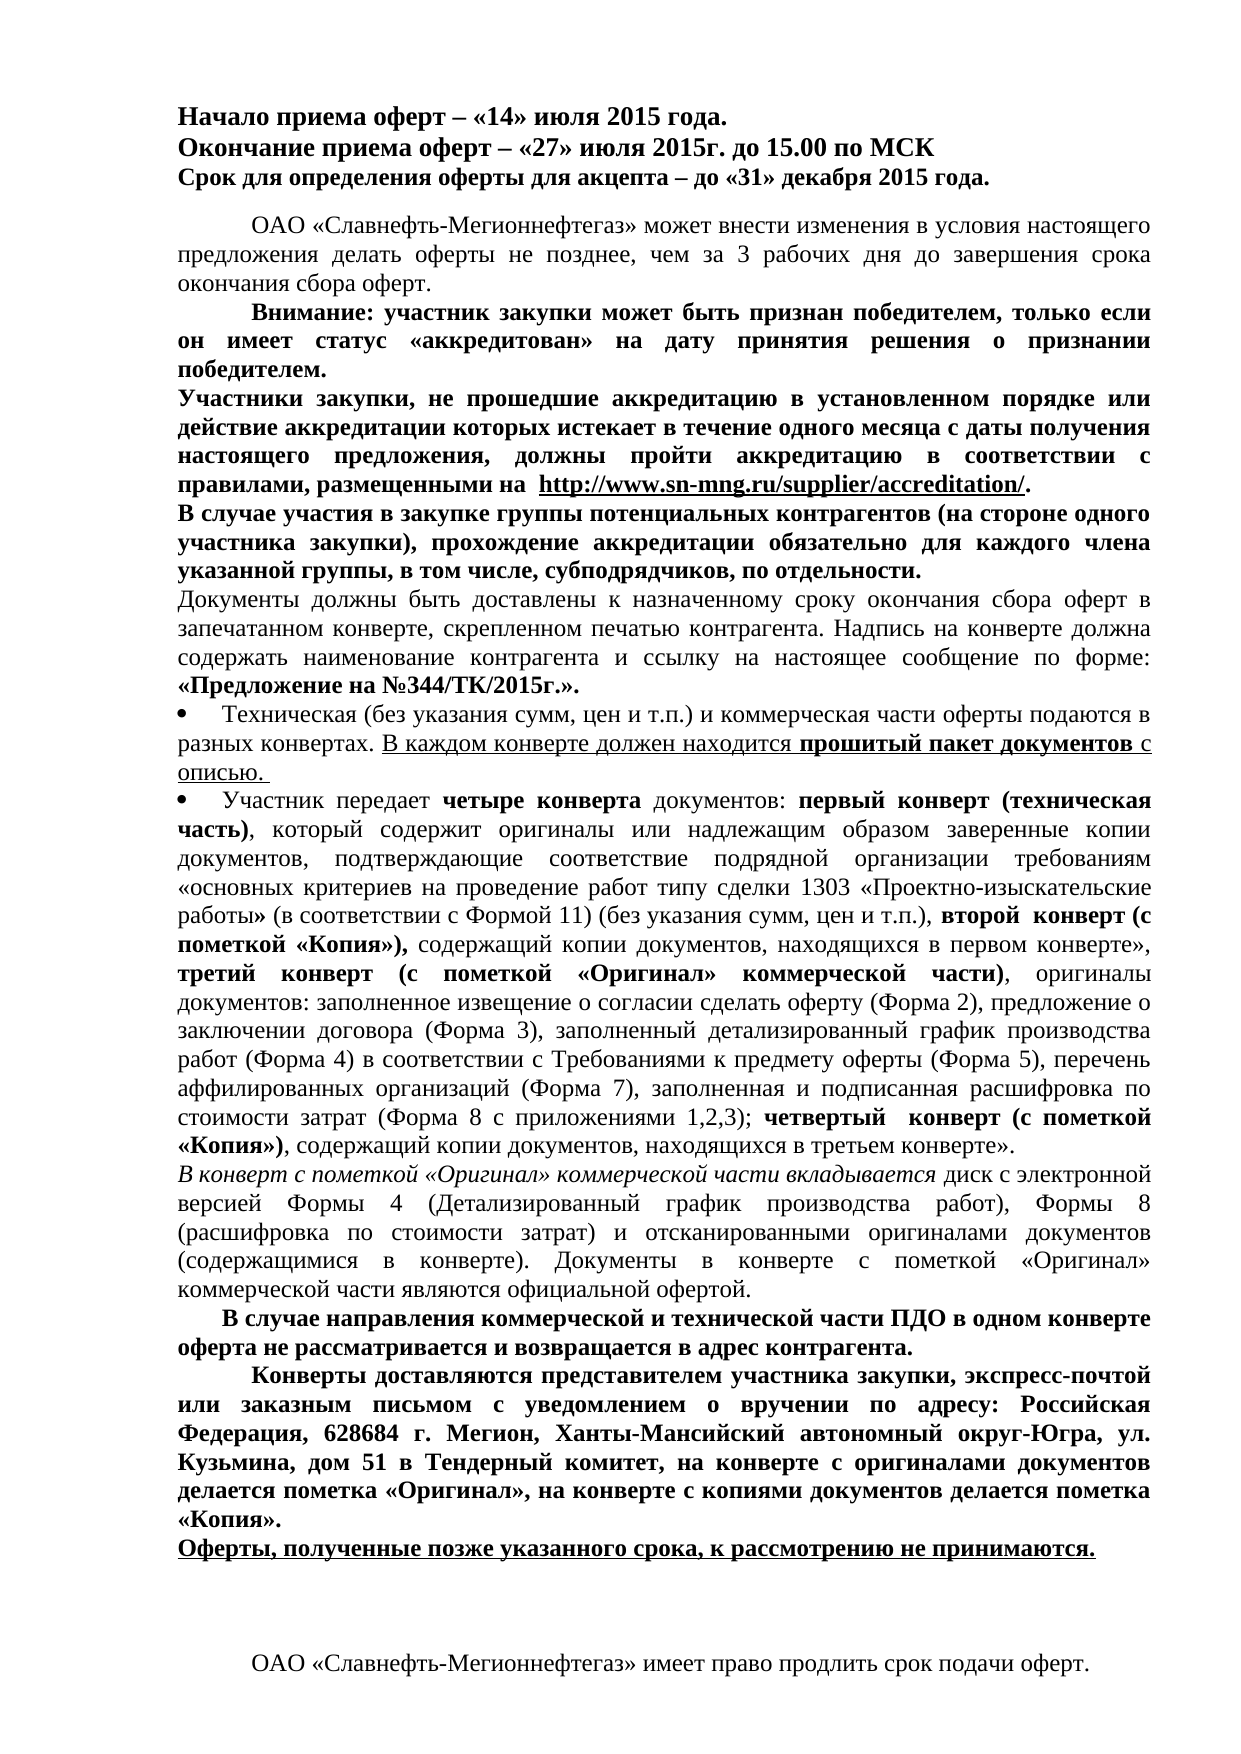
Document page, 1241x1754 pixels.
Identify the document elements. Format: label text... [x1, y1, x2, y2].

list В случае направления коммерческой и технической части ПДО в одном конверте оферта не рассматривается и возвращается в адрес контрагента. [177, 1303, 1152, 1360]
text Документы должны быть доставлены к назначенному сроку окончания сбора оферт в запечатанном конверте, скрепленном печатью контрагента. Надпись на конверте должна содержать наименование контрагента и ссылку на настоящее сообщение по форме: «Предложение на №344/ТК/2015г.». [177, 584, 1152, 699]
text Окончание приема оферт – «27» июля 2015г. до 15.00 по МСК [177, 131, 1152, 162]
text Внимание: участник закупки может быть признан победителем, только если он имеет статус «аккредитован» на дату принятия решения о признании победителем. [177, 297, 1152, 383]
list Участник передает четыре конверта документов: первый конверт (техническая часть), который содержит оригиналы или надлежащим образом заверенные копии документов, подтверждающие соответствие подрядной организации требованиям «основных критериев на проведение работ типу сделки 1303 «Проектно-изыскательские работы» (в соответствии с Формой 11) (без указания сумм, цен и т.п.), второй конверт (с пометкой «Копия»), содержащий копии документов, находящихся в первом конверте», третий конверт (с пометкой «Оригинал» коммерческой части), оригиналы документов: заполненное извещение о согласии сделать оферту (Форма 2), предложение о заключении договора (Форма 3), заполненный детализированный график производства работ (Форма 4) в соответствии с Требованиями к предмету оферты (Форма 5), перечень аффилированных организаций (Форма 7), заполненная и подписанная расшифровка по стоимости затрат (Форма 8 с приложениями 1,2,3); четвертый конверт (с пометкой «Копия»), содержащий копии документов, находящихся в третьем конверте». [177, 785, 1152, 1159]
text Конверты доставляются представителем участника закупки, экспресс-почтой или заказным письмом с уведомлением о вручении по адресу: Российская Федерация, 628684 г. Мегион, Ханты-Мансийский автономный округ-Югра, ул. Кузьмина, дом 51 в Тендерный комитет, на конверте с оригиналами документов делается пометка «Оригинал», на конверте с копиями документов делается пометка «Копия». [177, 1360, 1152, 1533]
list В конверт с пометкой «Оригинал» коммерческой части вкладывается диск с электронной версией Формы 4 (Детализированный график производства работ), Формы 8 (расшифровка по стоимости затрат) и отсканированными оригиналами документов (содержащимися в конверте). Документы в конверте с пометкой «Оригинал» коммерческой части являются официальной офертой. [177, 1159, 1152, 1303]
text ОАО «Славнефть-Мегионнефтегаз» имеет право продлить срок подачи оферт. [177, 1648, 1152, 1677]
text Оферты, полученные позже указанного срока, к рассмотрению не принимаются. [177, 1533, 1152, 1562]
text Участники закупки, не прошедшие аккредитацию в установленном порядке или действие аккредитации которых истекает в течение одного месяца с даты получения настоящего предложения, должны пройти аккредитацию в соответствии с правилами, размещенными на http://www.sn-mng.ru/supplier/accreditation/. [177, 383, 1152, 498]
text В случае участия в закупке группы потенциальных контрагентов (на стороне одного участника закупки), прохождение аккредитации обязательно для каждого члена указанной группы, в том числе, субподрядчиков, по отдельности. [177, 498, 1152, 584]
list Техническая (без указания сумм, цен и т.п.) и коммерческая части оферты подаются в разных конвертах. В каждом конверте должен находится прошитый пакет документов с описью. [177, 699, 1152, 785]
text ОАО «Славнефть-Мегионнефтегаз» может внести изменения в условия настоящего предложения делать оферты не позднее, чем за 3 рабочих дня до завершения срока окончания сбора оферт. [177, 210, 1152, 297]
text Срок для определения оферты для акцепта – до «31» декабря 2015 года. [177, 162, 1152, 191]
text Начало приема оферт – «14» июля 2015 года. [177, 100, 1152, 131]
